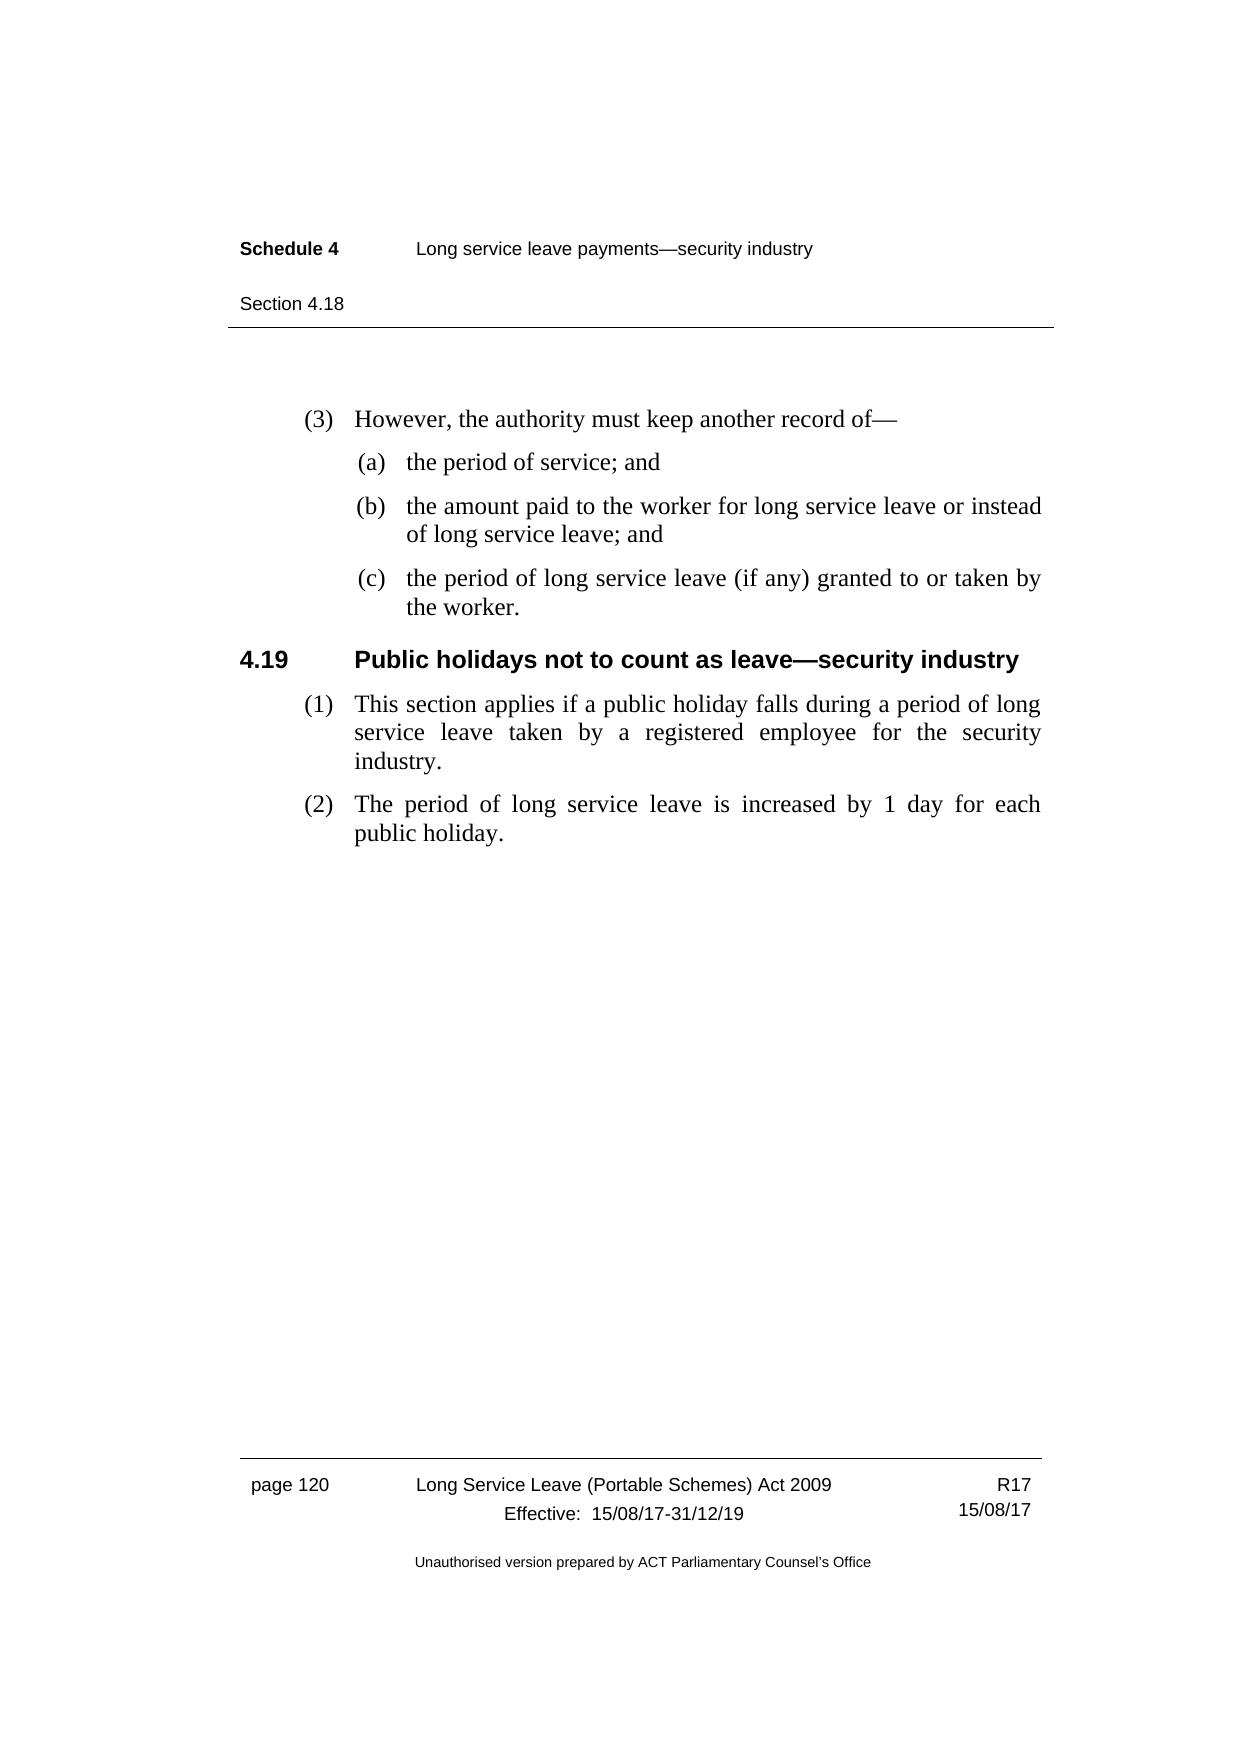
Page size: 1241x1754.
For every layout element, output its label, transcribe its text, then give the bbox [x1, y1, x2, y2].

text (1) This section applies if a public holiday falls during a period of long service leave taken by a registered employee for the security industry. [239, 689, 1042, 775]
subtitle 4.19 Public holidays not to count as leave—security industry [239, 645, 1042, 674]
text (2) The period of long service leave is increased by 1 day for each public holiday. [239, 789, 1042, 847]
text (c) the period of long service leave (if any) granted to or taken by the worker. [239, 563, 1042, 620]
text (b) the amount paid to the worker for long service leave or instead of long service leave; and [239, 491, 1042, 548]
text (3) However, the authority must keep another record of— [239, 404, 1042, 433]
text (a) the period of service; and [239, 447, 1042, 476]
